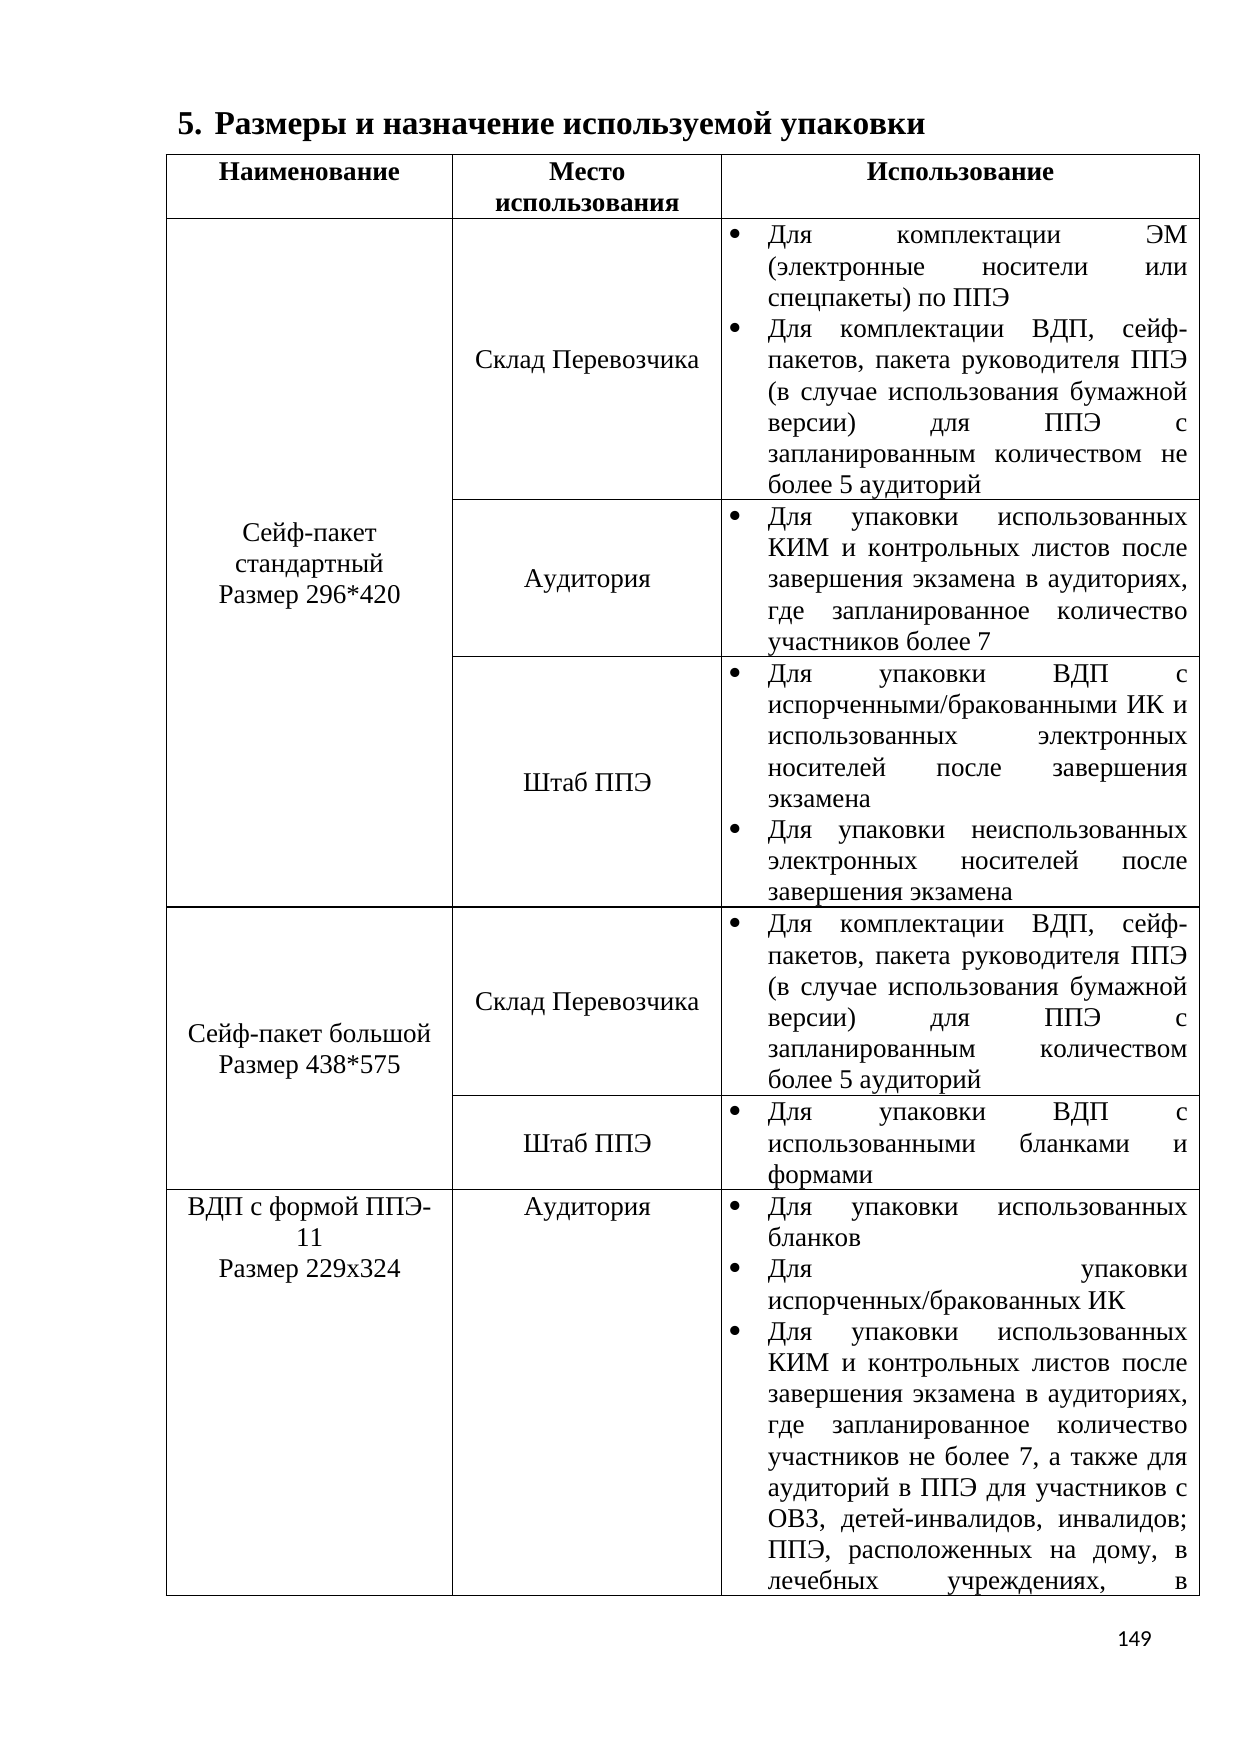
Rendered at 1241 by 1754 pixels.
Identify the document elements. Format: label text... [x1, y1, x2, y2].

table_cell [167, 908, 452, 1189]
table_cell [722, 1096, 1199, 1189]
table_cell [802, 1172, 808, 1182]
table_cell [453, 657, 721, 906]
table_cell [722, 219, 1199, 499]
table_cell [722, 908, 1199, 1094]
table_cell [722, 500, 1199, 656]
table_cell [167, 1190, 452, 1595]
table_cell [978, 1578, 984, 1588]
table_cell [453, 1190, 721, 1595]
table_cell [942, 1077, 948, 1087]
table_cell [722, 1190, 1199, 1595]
text Размеры и назначение используемой упаковки [177, 103, 1152, 142]
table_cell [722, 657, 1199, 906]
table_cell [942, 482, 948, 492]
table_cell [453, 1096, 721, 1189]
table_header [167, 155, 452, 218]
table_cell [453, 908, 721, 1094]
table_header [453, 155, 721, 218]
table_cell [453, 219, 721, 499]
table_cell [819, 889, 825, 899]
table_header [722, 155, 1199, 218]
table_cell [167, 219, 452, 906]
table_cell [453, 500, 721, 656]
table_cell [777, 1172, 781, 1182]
